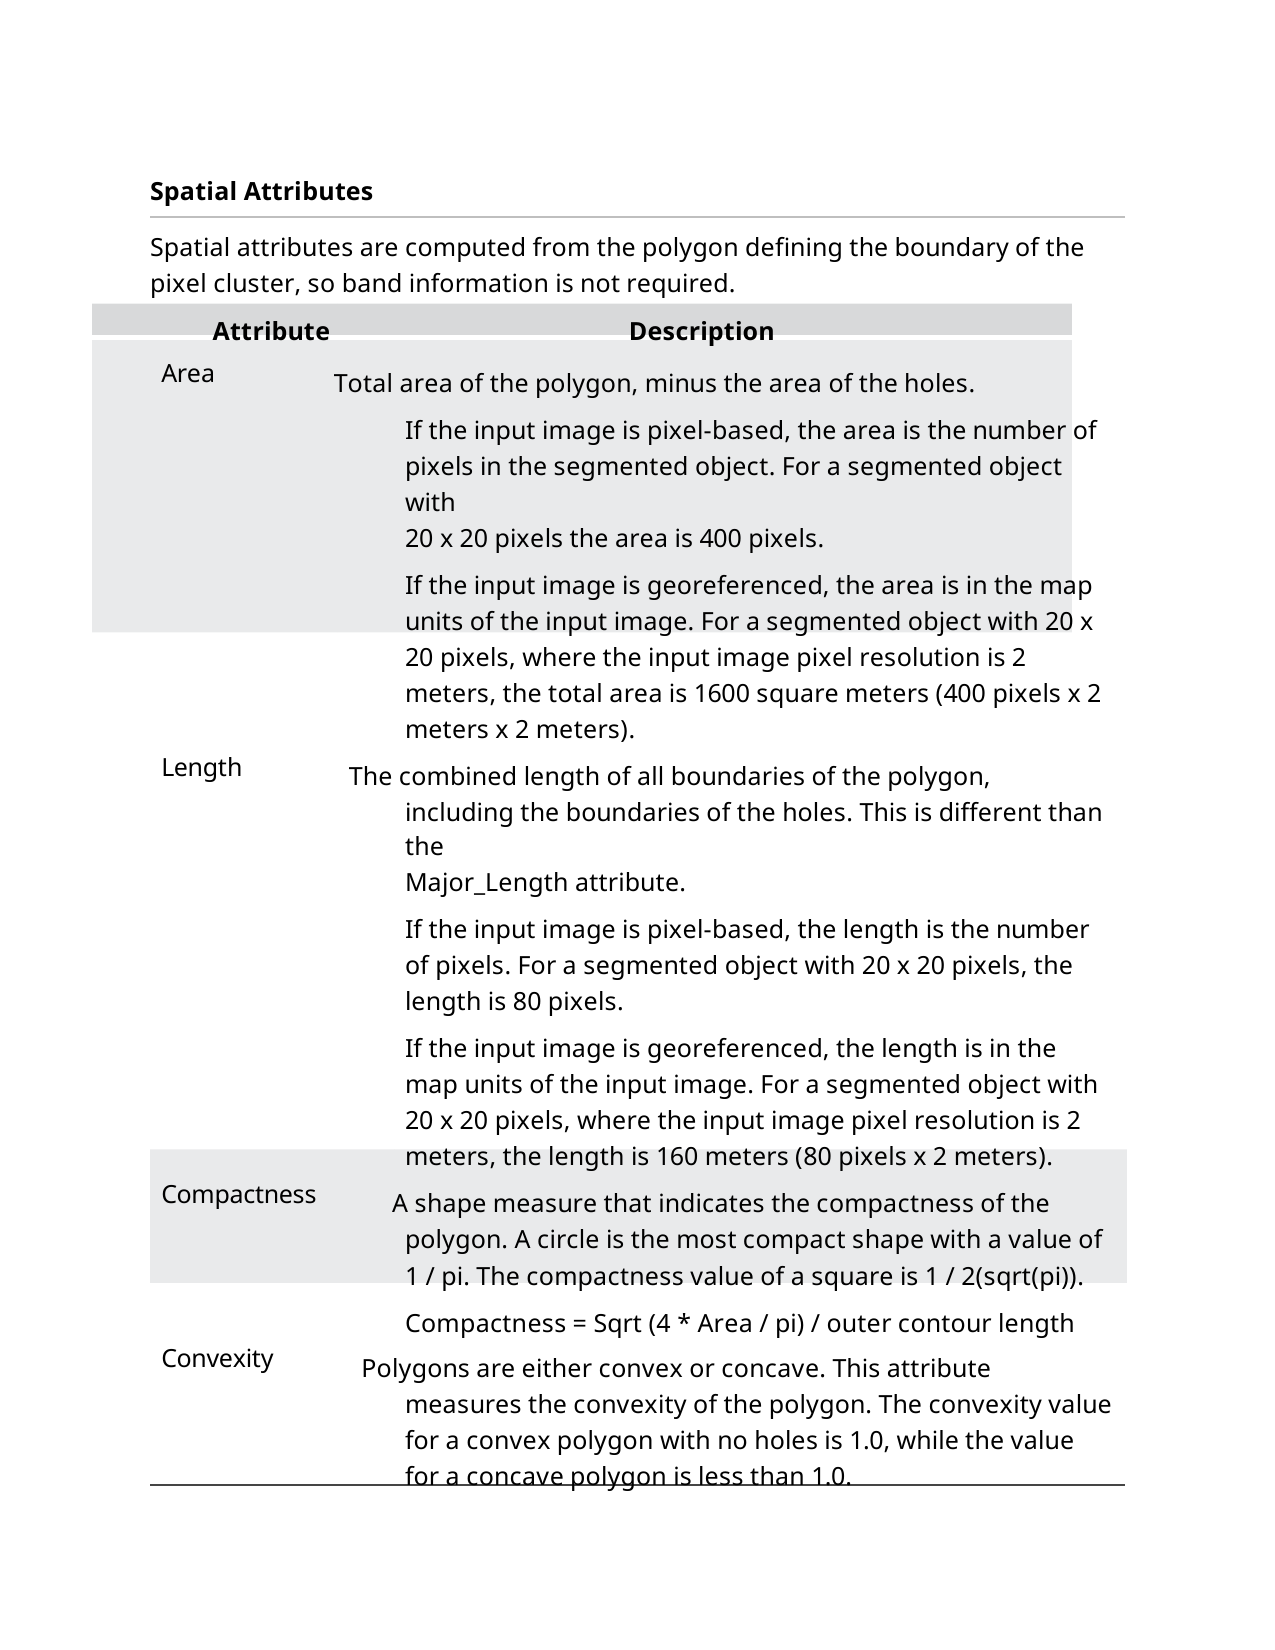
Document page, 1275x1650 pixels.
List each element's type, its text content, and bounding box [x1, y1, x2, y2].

text If the input image is georeferenced, the area is in the map units of the input image. For a segmented object with 20 x 20 pixels, where the input image pixel resolution is 2 meters, the total area is 1600 square meters (400 pixels x 2 meters x 2 meters). [405, 567, 1110, 746]
text Convexity Polygons are either convex or concave. This attribute measures the convexity of the polygon. The convexity value for a convex polygon with no holes is 1.0, while the value for a concave polygon is less than 1.0. [161, 1341, 1113, 1492]
text If the input image is georeferenced, the length is in the map units of the input image. For a segmented object with 20 x 20 pixels, where the input image pixel resolution is 2 meters, the length is 160 meters (80 pixels x 2 meters). [405, 1031, 1110, 1173]
text including the boundaries of the holes. This is different than the [405, 795, 1137, 863]
text Major_Length attribute. [405, 865, 1137, 899]
text If the input image is pixel-based, the area is the number of pixels in the segmented object. For a segmented object with [405, 412, 1097, 518]
text Attribute Description [212, 314, 1137, 348]
text 20 x 20 pixels the area is 400 pixels. [405, 521, 1137, 554]
text Spatial attributes are computed from the polygon defining the boundary of the pixel cluster, so band information is not required. [150, 230, 1104, 300]
text Area Total area of the polygon, minus the area of the holes. [161, 356, 1137, 399]
text Compactness = Sqrt (4 * Area / pi) / outer contour length [405, 1305, 1137, 1339]
text Length The combined length of all boundaries of the polygon, [161, 749, 1137, 793]
text If the input image is pixel-based, the length is the number of pixels. For a segmented object with 20 x 20 pixels, the length is 80 pixels. [405, 912, 1106, 1018]
text Spatial Attributes [150, 173, 1137, 207]
text Compactness A shape measure that indicates the compactness of the polygon. A circle is the most compact shape with a value of 1 / pi. The compactness value of a square is 1 / 2(sqrt(pi)). [161, 1176, 1118, 1292]
